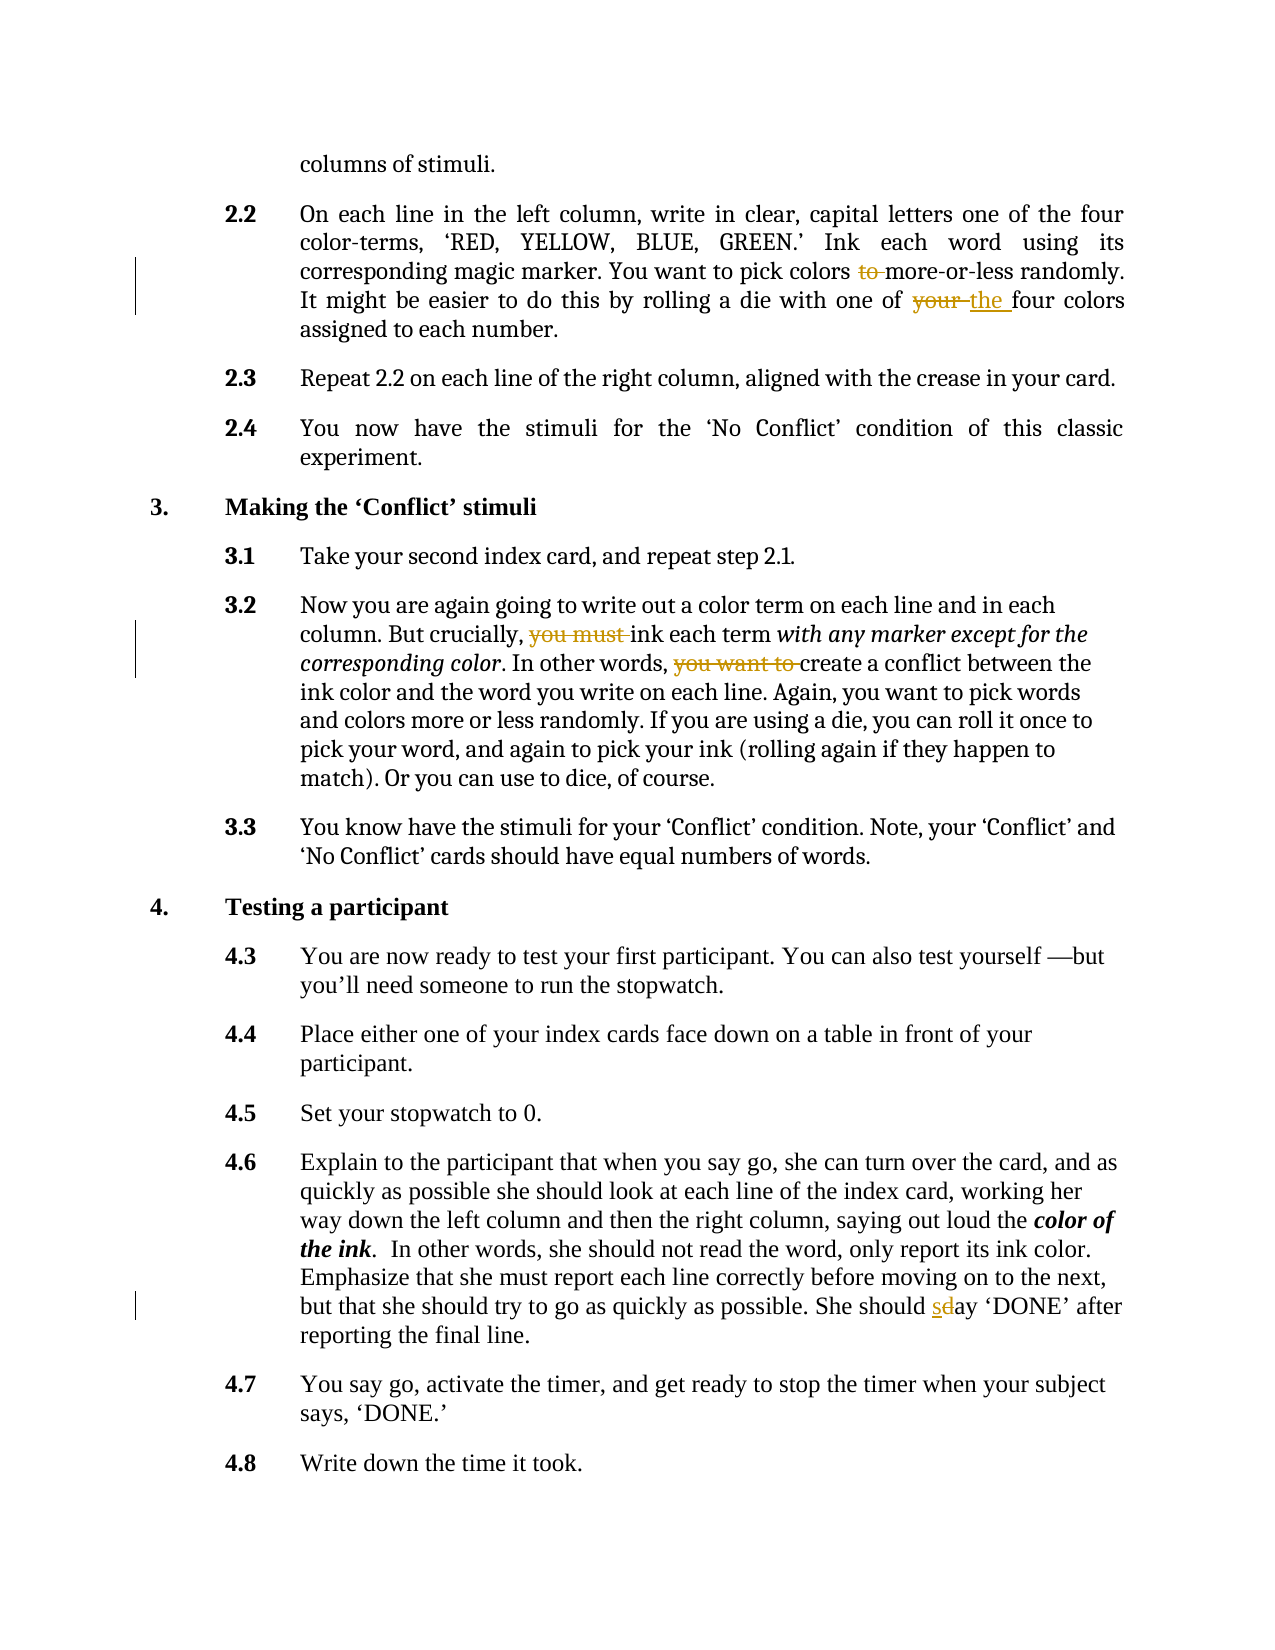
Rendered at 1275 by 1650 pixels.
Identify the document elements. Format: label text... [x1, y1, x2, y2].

text 4.5 Set your stopwatch to 0. [225, 1098, 1125, 1127]
text 4.7 You say go, activate the timer, and get ready to stop the timer when your subject says, ‘DONE.’ [225, 1369, 1125, 1427]
text 2.3 Repeat 2.2 on each line of the right column, aligned with the crease in your card. [225, 364, 1125, 393]
text 4. Testing a participant [150, 892, 1125, 920]
text 4.6 Explain to the participant that when you say go, she can turn over the card, and as quickly as possible she should look at each line of the index card, working her way down the left column and then the right column, saying out loud the color of the ink. In other words, she should not read the word, only report its ink color. Emphasize that she must report each line correctly before moving on to the next, but that she should try to go as quickly as possible. She should ay ‘DONE’ after reporting the final line. [225, 1147, 1125, 1349]
text 3. Making the ‘Conflict’ stimuli [150, 492, 1125, 521]
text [225, 150, 1125, 179]
text 3.3 You know have the stimuli for your ‘Conflict’ condition. Note, your ‘Conflict’ and ‘No Conflict’ cards should have equal numbers of words. [225, 813, 1125, 871]
text 4.4 Place either one of your index cards face down on a table in front of your participant. [225, 1019, 1125, 1077]
text 3.1 Take your second index card, and repeat step 2.1. [225, 542, 1125, 570]
text 2.2 On each line in the left column, write in clear, capital letters one of the four color-terms, ‘RED, YELLOW, BLUE, GREEN.’ Ink each word using its corresponding magic marker. You want to pick colors more-or-less randomly. It might be easier to do this by rolling a die with one of four colors assigned to each number. [225, 199, 1125, 343]
text 4.8 Write down the time it took. [225, 1448, 1125, 1477]
text 2.4 You now have the stimuli for the ‘No Conflict’ condition of this classic experiment. [225, 414, 1125, 471]
text 4.3 You are now ready to test your first participant. You can also test yourself —but you’ll need someone to run the stopwatch. [225, 941, 1125, 999]
text 3.2 Now you are again going to write out a color term on each line and in each column. But crucially, ink each term with any marker except for the corresponding color. In other words, create a conflict between the ink color and the word you write on each line. Again, you want to pick words and colors more or less randomly. If you are using a die, you can roll it once to pick your word, and again to pick your ink (rolling again if they happen to match). Or you can use to dice, of course. [225, 591, 1125, 792]
